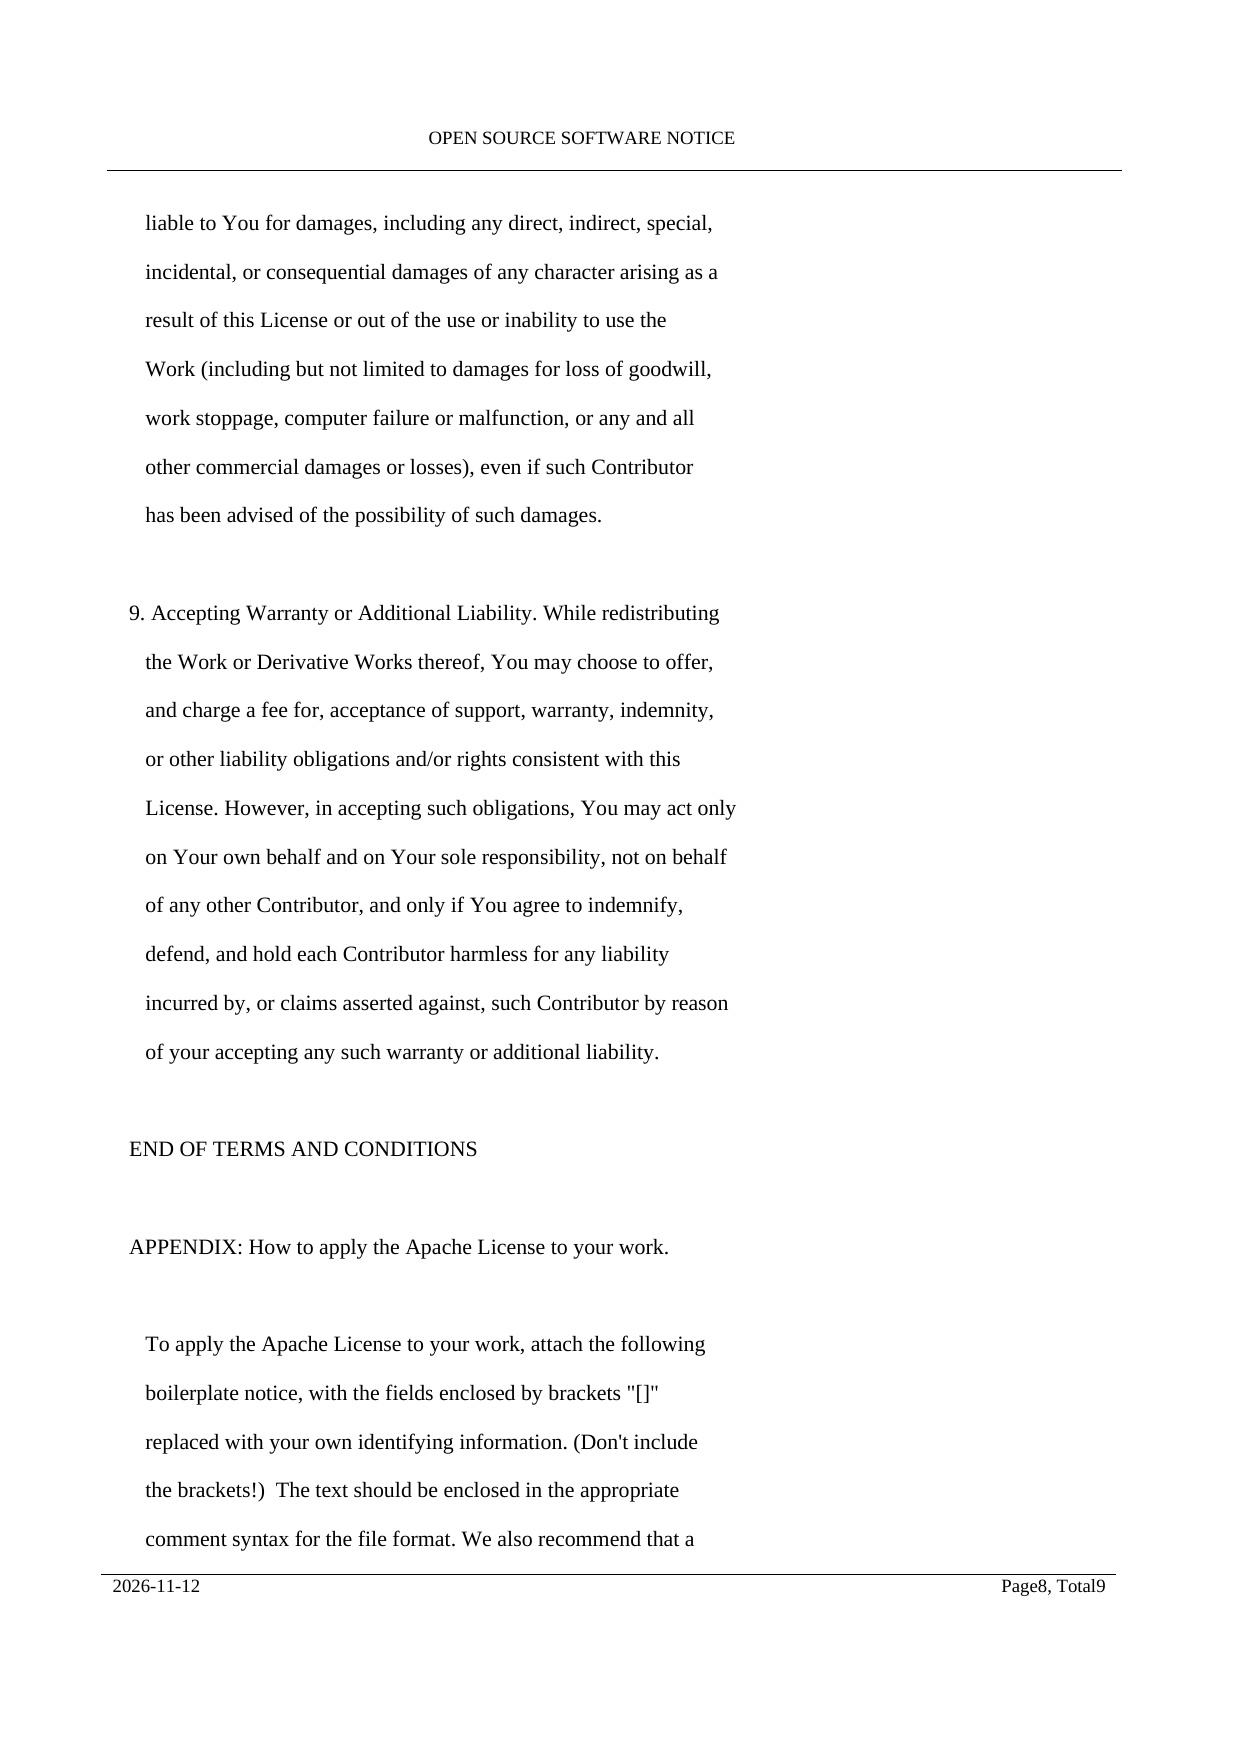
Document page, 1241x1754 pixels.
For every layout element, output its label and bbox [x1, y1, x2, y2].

text [112, 206, 1128, 1555]
